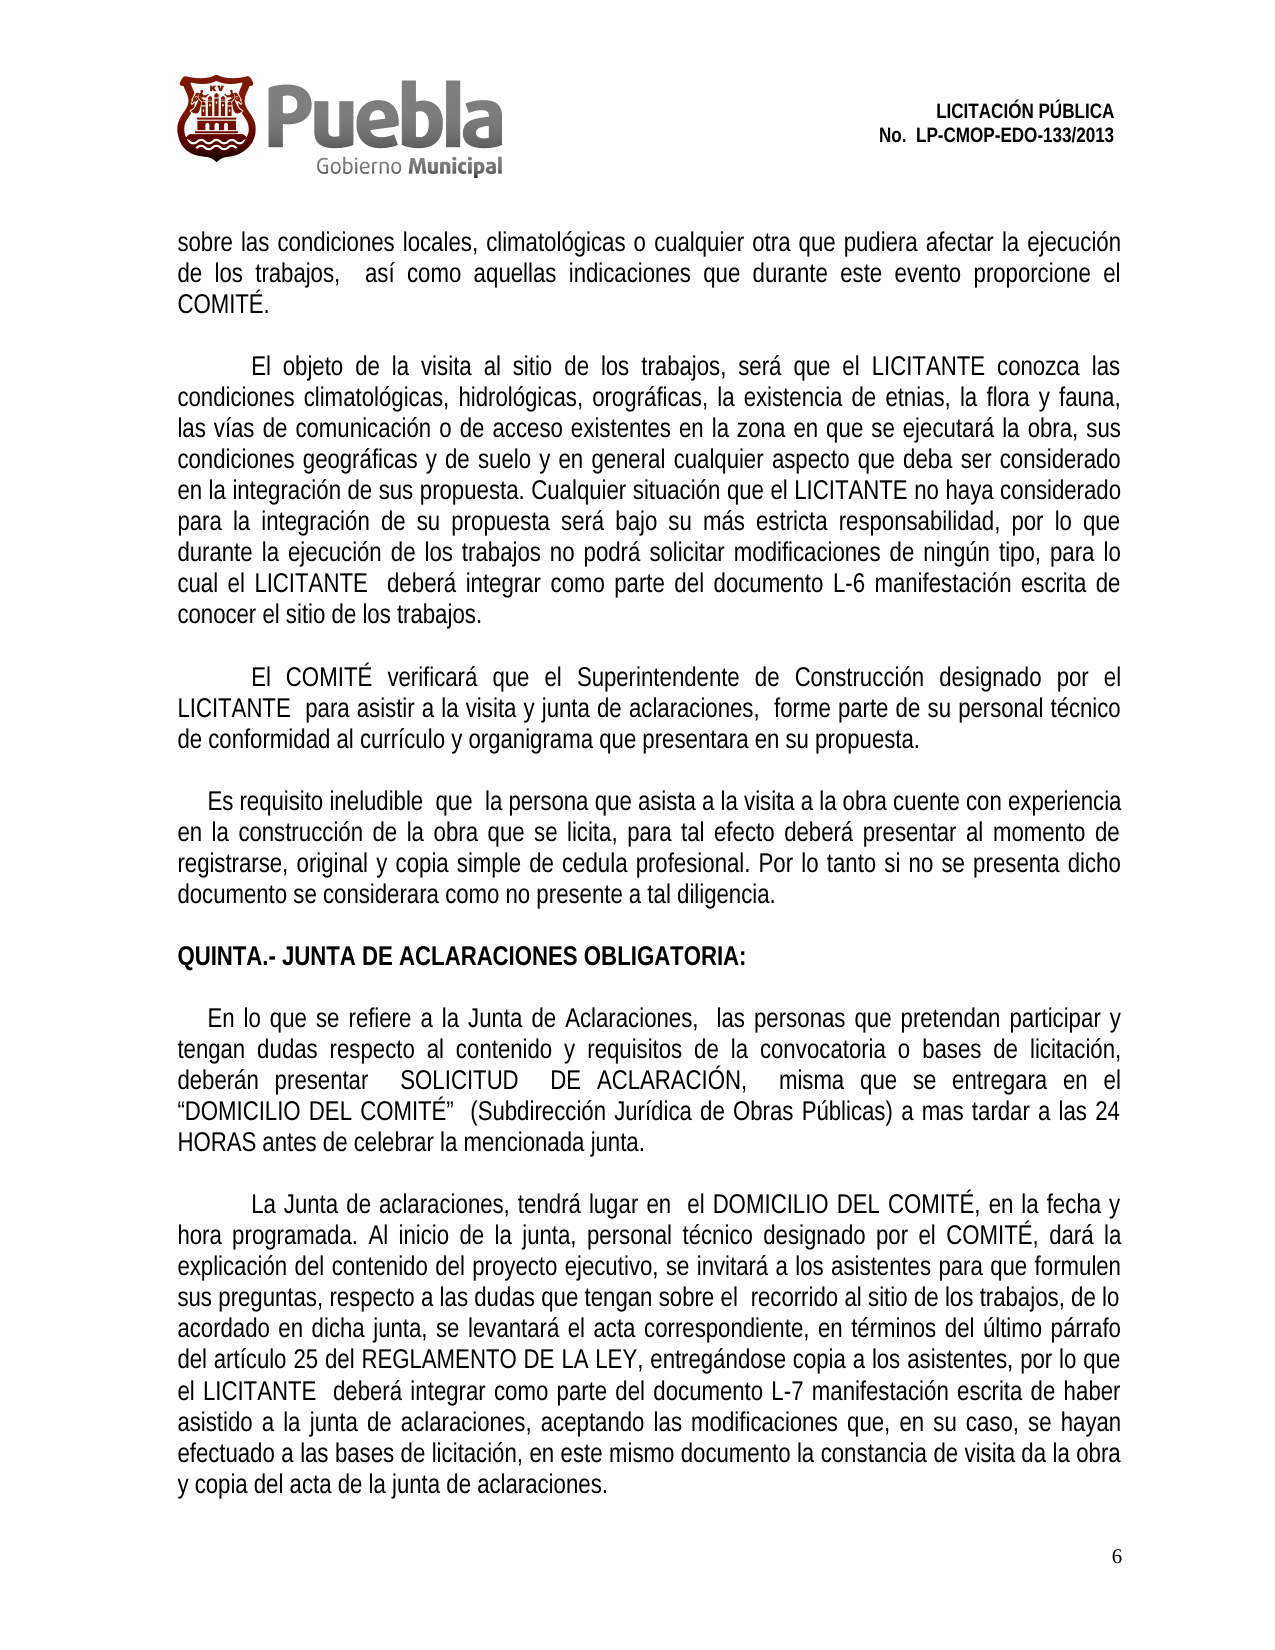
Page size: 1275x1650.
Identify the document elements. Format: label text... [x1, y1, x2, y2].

text El COMITÉ verificará que el Superintendente de Construcción designado por el LICITANTE para asistir a la visita y junta de aclaraciones, forme parte de su personal técnico de conformidad al currículo y organigrama que presentara en su propuesta. [177, 661, 1122, 754]
subtitle QUINTA.- JUNTA DE ACLARACIONES OBLIGATORIA: [177, 940, 1122, 971]
picture [177, 75, 502, 178]
text La Junta de aclaraciones, tendrá lugar en el DOMICILIO DEL COMITÉ, en la fecha y hora programada. Al inicio de la junta, personal técnico designado por el COMITÉ, dará la explicación del contenido del proyecto ejecutivo, se invitará a los asistentes para que formulen sus preguntas, respecto a las dudas que tengan sobre el recorrido al sitio de los trabajos, de lo acordado en dicha junta, se levantará el acta correspondiente, en términos del último párrafo del artículo 25 del REGLAMENTO DE LA LEY, entregándose copia a los asistentes, por lo que el LICITANTE deberá integrar como parte del documento L-7 manifestación escrita de haber asistido a la junta de aclaraciones, aceptando las modificaciones que, en su caso, se hayan efectuado a las bases de licitación, en este mismo documento la constancia de visita da la obra y copia del acta de la junta de aclaraciones. [177, 1188, 1122, 1499]
text Es requisito ineludible que la persona que asista a la visita a la obra cuente con experiencia en la construcción de la obra que se licita, para tal efecto deberá presentar al momento de registrarse, original y copia simple de cedula profesional. Por lo tanto si no se presenta dicho documento se considerara como no presente a tal diligencia. [177, 785, 1122, 909]
text En lo que se refiere a la Junta de Aclaraciones, las personas que pretendan participar y tengan dudas respecto al contenido y requisitos de la convocatoria o bases de licitación, deberán presentar SOLICITUD DE ACLARACIÓN, misma que se entregara en el “DOMICILIO DEL COMITÉ” (Subdirección Jurídica de Obras Públicas) a mas tardar a las 24 HORAS antes de celebrar la mencionada junta. [177, 1002, 1122, 1157]
text El objeto de la visita al sitio de los trabajos, será que el LICITANTE conozca las condiciones climatológicas, hidrológicas, orográficas, la existencia de etnias, la flora y fauna, las vías de comunicación o de acceso existentes en la zona en que se ejecutará la obra, sus condiciones geográficas y de suelo y en general cualquier aspecto que deba ser considerado en la integración de sus propuesta. Cualquier situación que el LICITANTE no haya considerado para la integración de su propuesta será bajo su más estricta responsabilidad, por lo que durante la ejecución de los trabajos no podrá solicitar modificaciones de ningún tipo, para lo cual el LICITANTE deberá integrar como parte del documento L-6 manifestación escrita de conocer el sitio de los trabajos. [177, 350, 1122, 630]
